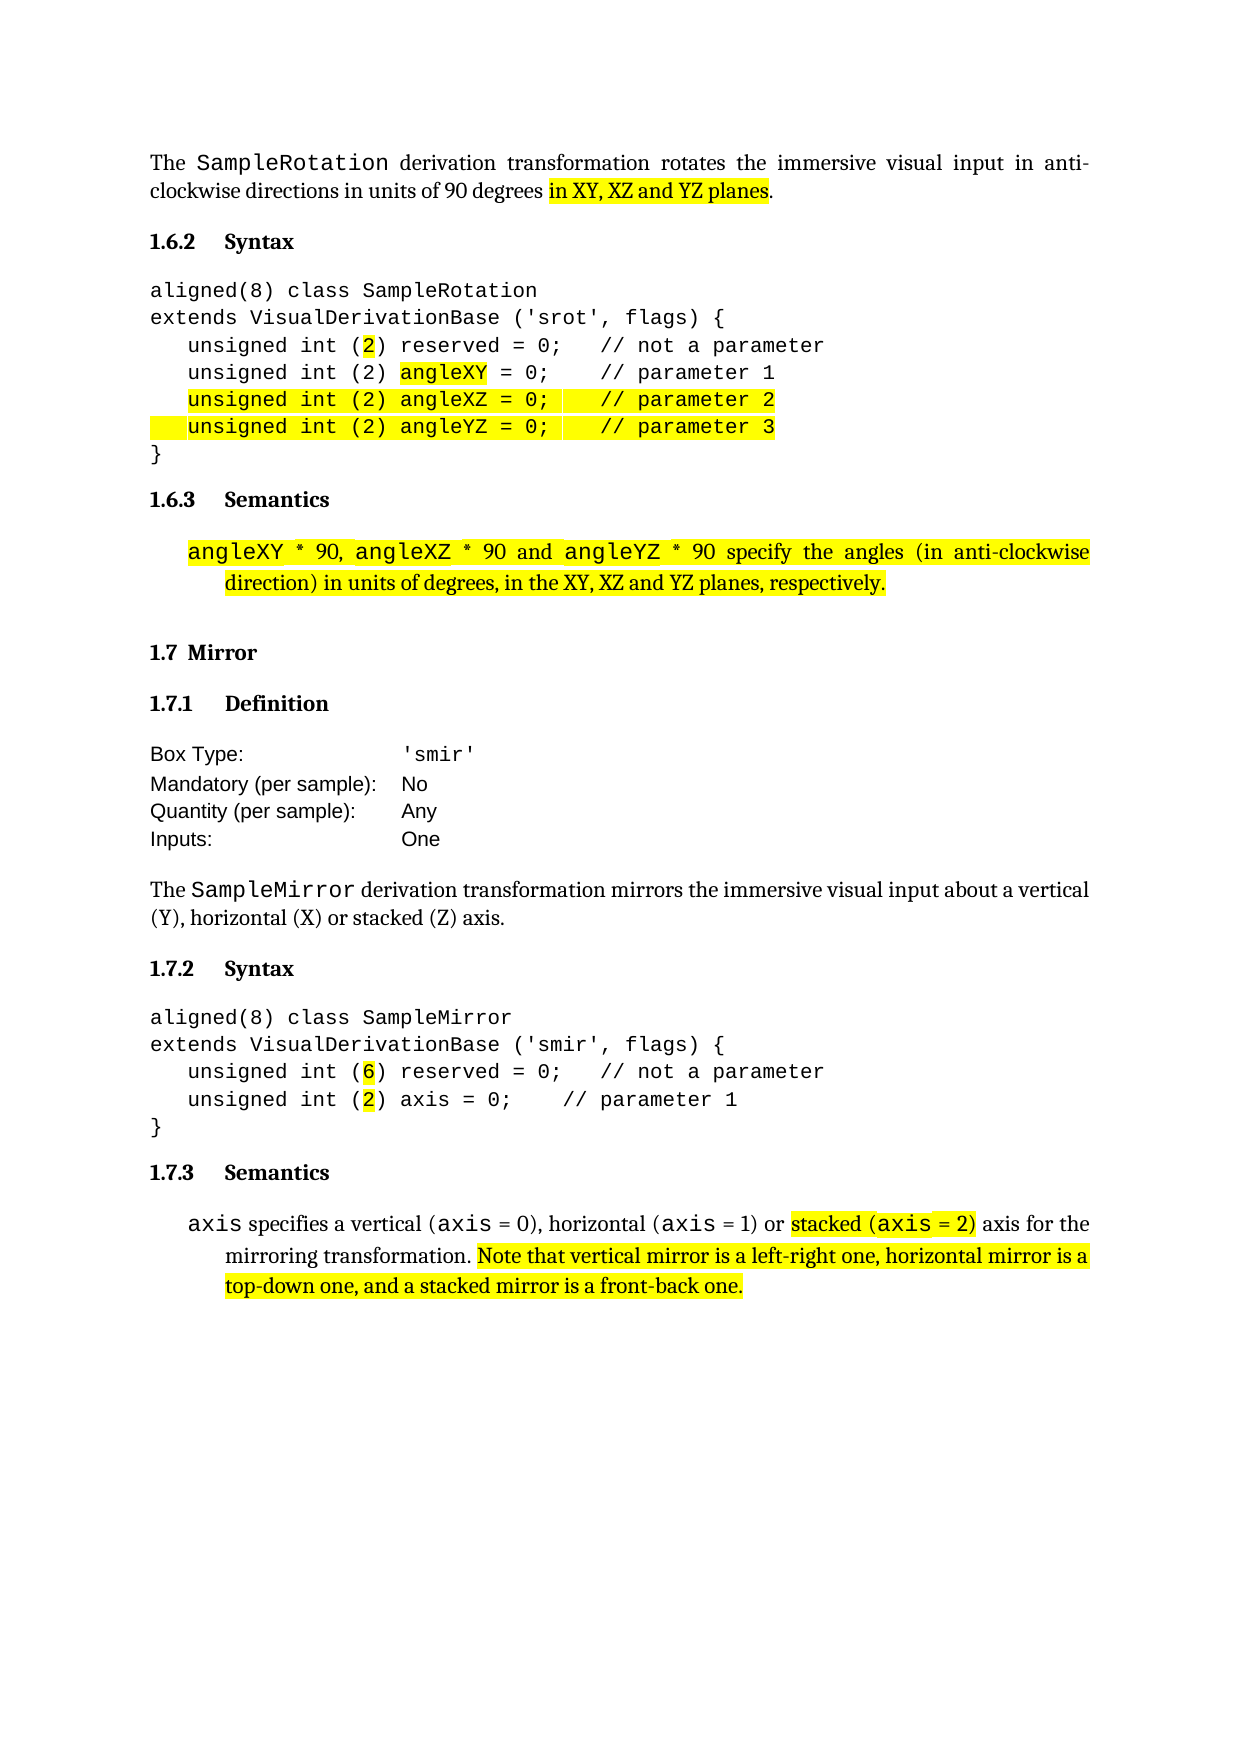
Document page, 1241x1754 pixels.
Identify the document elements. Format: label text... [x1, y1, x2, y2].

text The SampleRotation derivation transformation rotates the immersive visual input in anti-clockwise directions in units of 90 degrees in XY, XZ and YZ planes. [150, 150, 1090, 204]
text angleXY * 90, angleXZ * 90 and angleYZ * 90 specify the angles (in anti-clockwise direction) in units of degrees, in the XY, XZ and YZ planes, respectively. [187, 538, 1090, 596]
text aligned(8) class SampleMirror extends VisualDerivationBase ('smir', flags) { unsigned int (6) reserved = 0; // not a parameter unsigned int (2) axis = 0; // parameter 1 } [150, 1007, 1090, 1139]
list Definition [150, 691, 1090, 717]
list Semantics [150, 487, 1090, 513]
list Semantics [150, 1160, 1090, 1186]
text The SampleMirror derivation transformation mirrors the immersive visual input about a vertical (Y), horizontal (X) or stacked (Z) axis. [150, 877, 1090, 931]
list Syntax [150, 956, 1090, 982]
text axis specifies a vertical (axis = 0), horizontal (axis = 1) or stacked (axis = 2) axis for the mirroring transformation. Note that vertical mirror is a left-right one, horizontal mirror is a top-down one, and a stacked mirror is a front-back one. [187, 1211, 1090, 1299]
text aligned(8) class SampleRotation extends VisualDerivationBase ('srot', flags) { unsigned int (2) reserved = 0; // not a parameter unsigned int (2) angleXY = 0; // parameter 1 unsigned int (2) angleXZ = 0; // parameter 2 unsigned int (2) angleYZ = 0; // parameter 3 } [150, 280, 1090, 467]
text Box Type: 'smir' Mandatory (per sample): No Quantity (per sample): Any Inputs: One [150, 742, 1090, 850]
list Mirror [150, 639, 1090, 666]
list Syntax [150, 229, 1090, 255]
